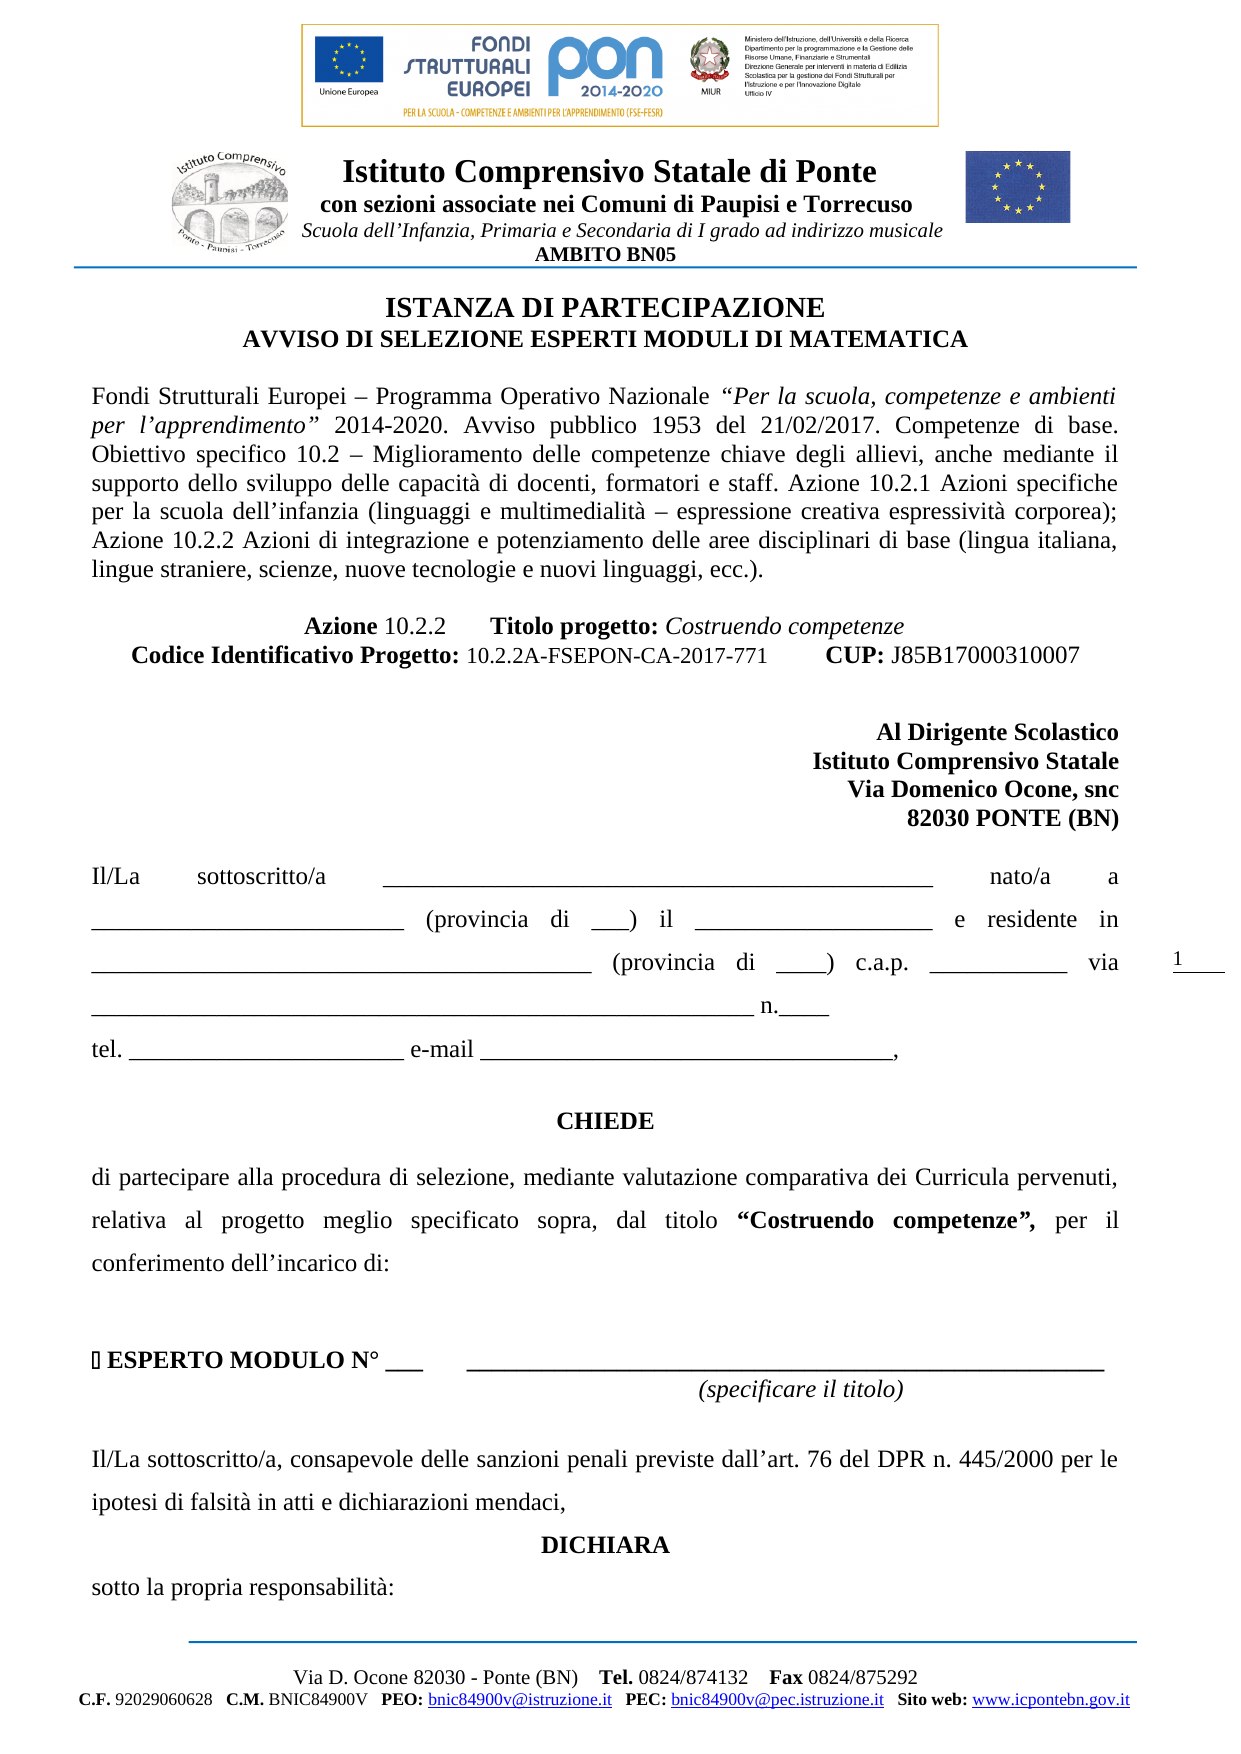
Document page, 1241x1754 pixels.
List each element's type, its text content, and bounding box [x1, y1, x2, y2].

text AVVISO DI SELEZIONE ESPERTI MODULI DI MATEMATICA [91, 324, 1119, 353]
text Al Dirigente Scolastico [91, 717, 1119, 746]
text DICHIARA [91, 1531, 1119, 1559]
text CHIEDE [91, 1106, 1119, 1135]
text Via Domenico Ocone, snc [91, 774, 1119, 803]
text 82030 PONTE (BN) [91, 803, 1119, 832]
text ESPERTO MODULO N° ___ ___________________________________________________ [91, 1345, 1119, 1374]
text tel. ______________________ e-mail _________________________________, [91, 1034, 1119, 1062]
text Fondi Strutturali Europei – Programma Operativo Nazionale “Per la scuola, competenze e ambienti per l’apprendimento” 2014-2020. Avviso pubblico 1953 del 21/02/2017. Competenze di base. Obiettivo specifico 10.2 – Miglioramento delle competenze chiave degli allievi, anche mediante il supporto dello sviluppo delle capacità di docenti, formatori e staff. Azione 10.2.1 Azioni specifiche per la scuola dell’infanzia (linguaggi e multimedialità – espressione creativa espressività corporea); Azione 10.2.2 Azioni di integrazione e potenziamento delle aree disciplinari di base (lingua italiana, lingue straniere, scienze, nuove tecnologie e nuovi linguaggi, ecc.). [91, 381, 1119, 583]
text Codice Identificativo Progetto: 10.2.2A-FSEPON-CA-2017-771 CUP: J85B17000310007 [91, 640, 1119, 669]
text Azione 10.2.2 Titolo progetto: Costruendo competenze [91, 611, 1119, 640]
picture [171, 152, 288, 254]
text Istituto Comprensivo Statale [91, 746, 1119, 774]
text Il/La sottoscritto/a, consapevole delle sanzioni penali previste dall’art. 76 del DPR n. 445/2000 per le ipotesi di falsità in atti e dichiarazioni mendaci, [91, 1444, 1119, 1516]
picture [301, 24, 939, 127]
text Il/La sottoscritto/a ____________________________________________ nato/a a _________________________ (provincia di ___) il ___________________ e residente in ________________________________________ (provincia di ____) c.a.p. ___________ via _____________________________________________________ n.____ [91, 861, 1119, 1019]
picture [965, 151, 1071, 223]
text di partecipare alla procedura di selezione, mediante valutazione comparativa dei Curricula pervenuti, relativa al progetto meglio specificato sopra, dal titolo “Costruendo competenze”, per il conferimento dell’incarico di: [91, 1162, 1119, 1277]
text ISTANZA DI PARTECIPAZIONE [91, 290, 1119, 324]
text (specificare il titolo) [91, 1374, 1119, 1403]
text sotto la propria responsabilità: [91, 1572, 1119, 1601]
